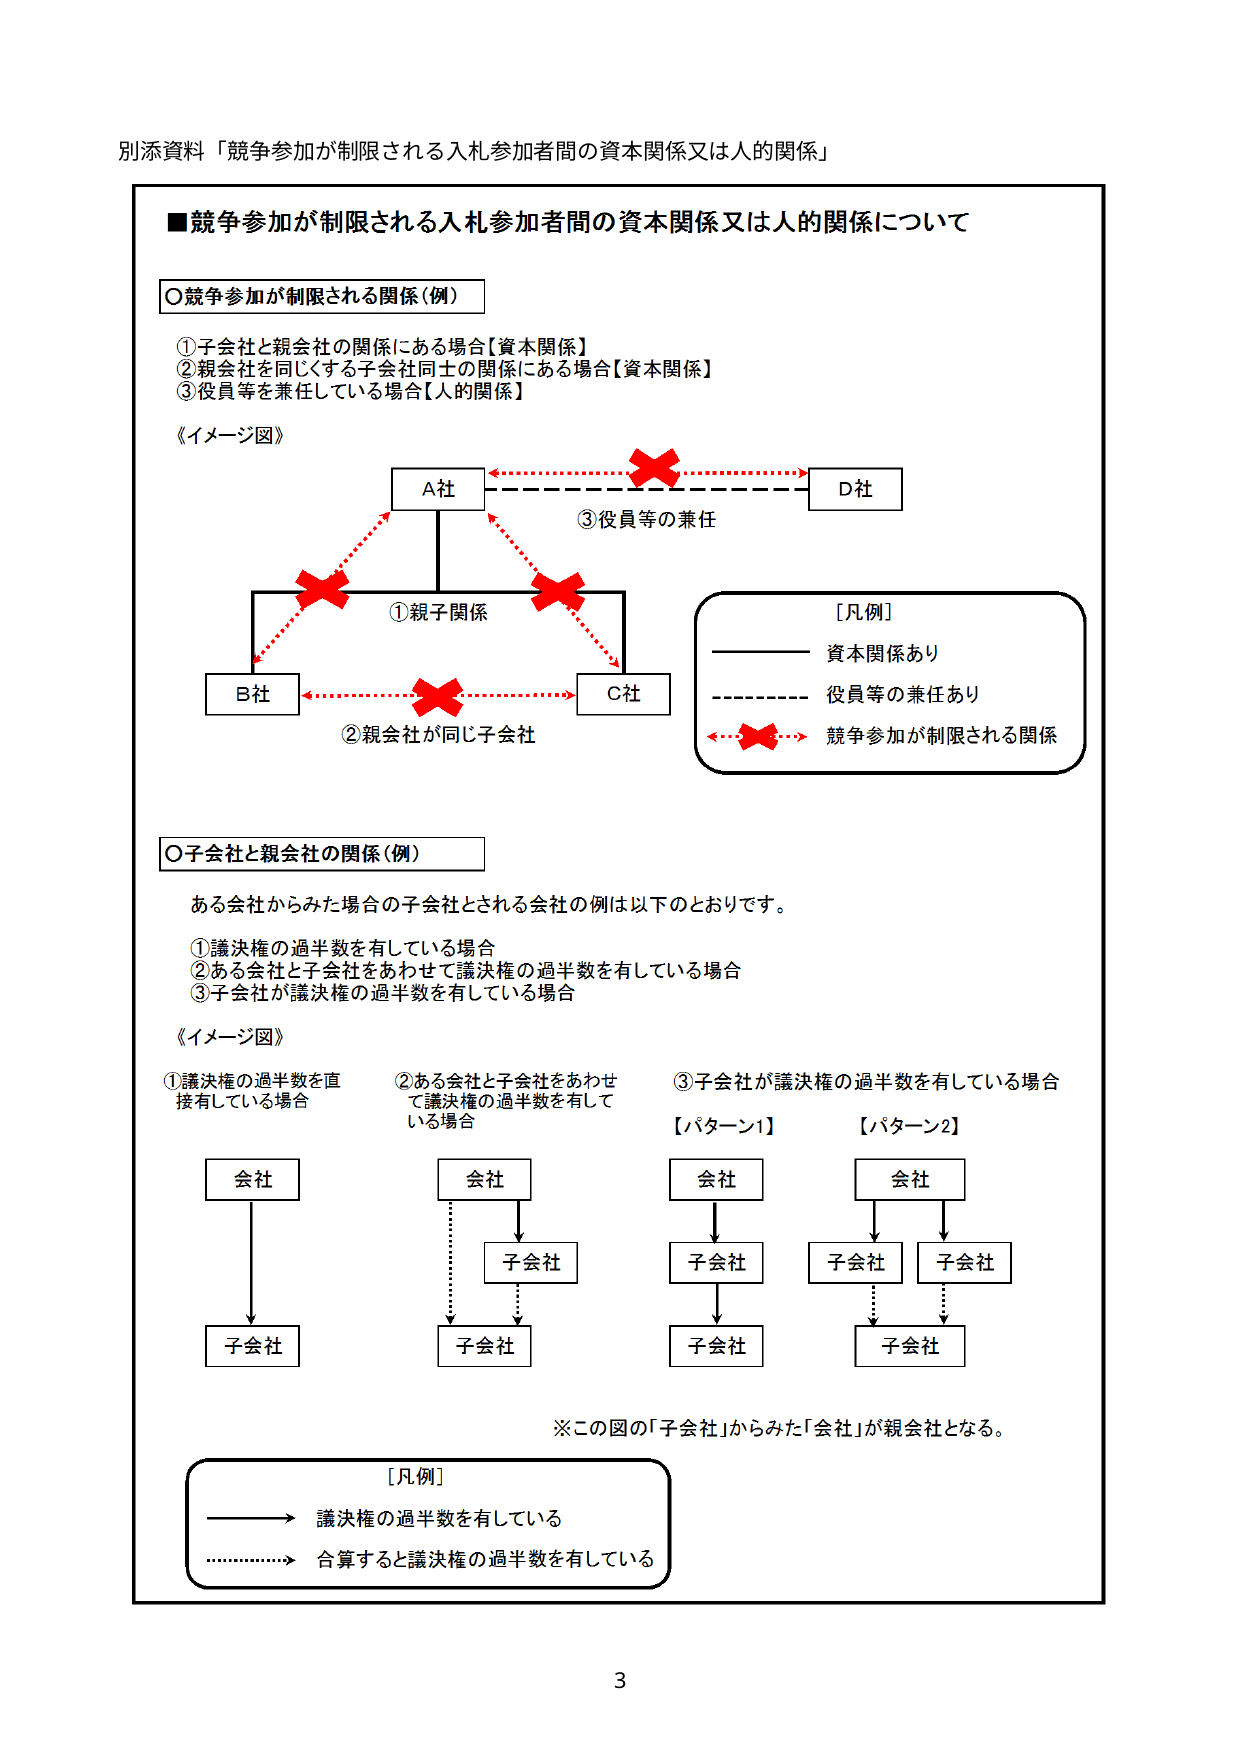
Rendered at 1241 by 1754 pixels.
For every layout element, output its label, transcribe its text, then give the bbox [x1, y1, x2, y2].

text 別添資料「競争参加が制限される入札参加者間の資本関係又は人的関係」 [118, 119, 1122, 180]
picture [120, 180, 1117, 1618]
